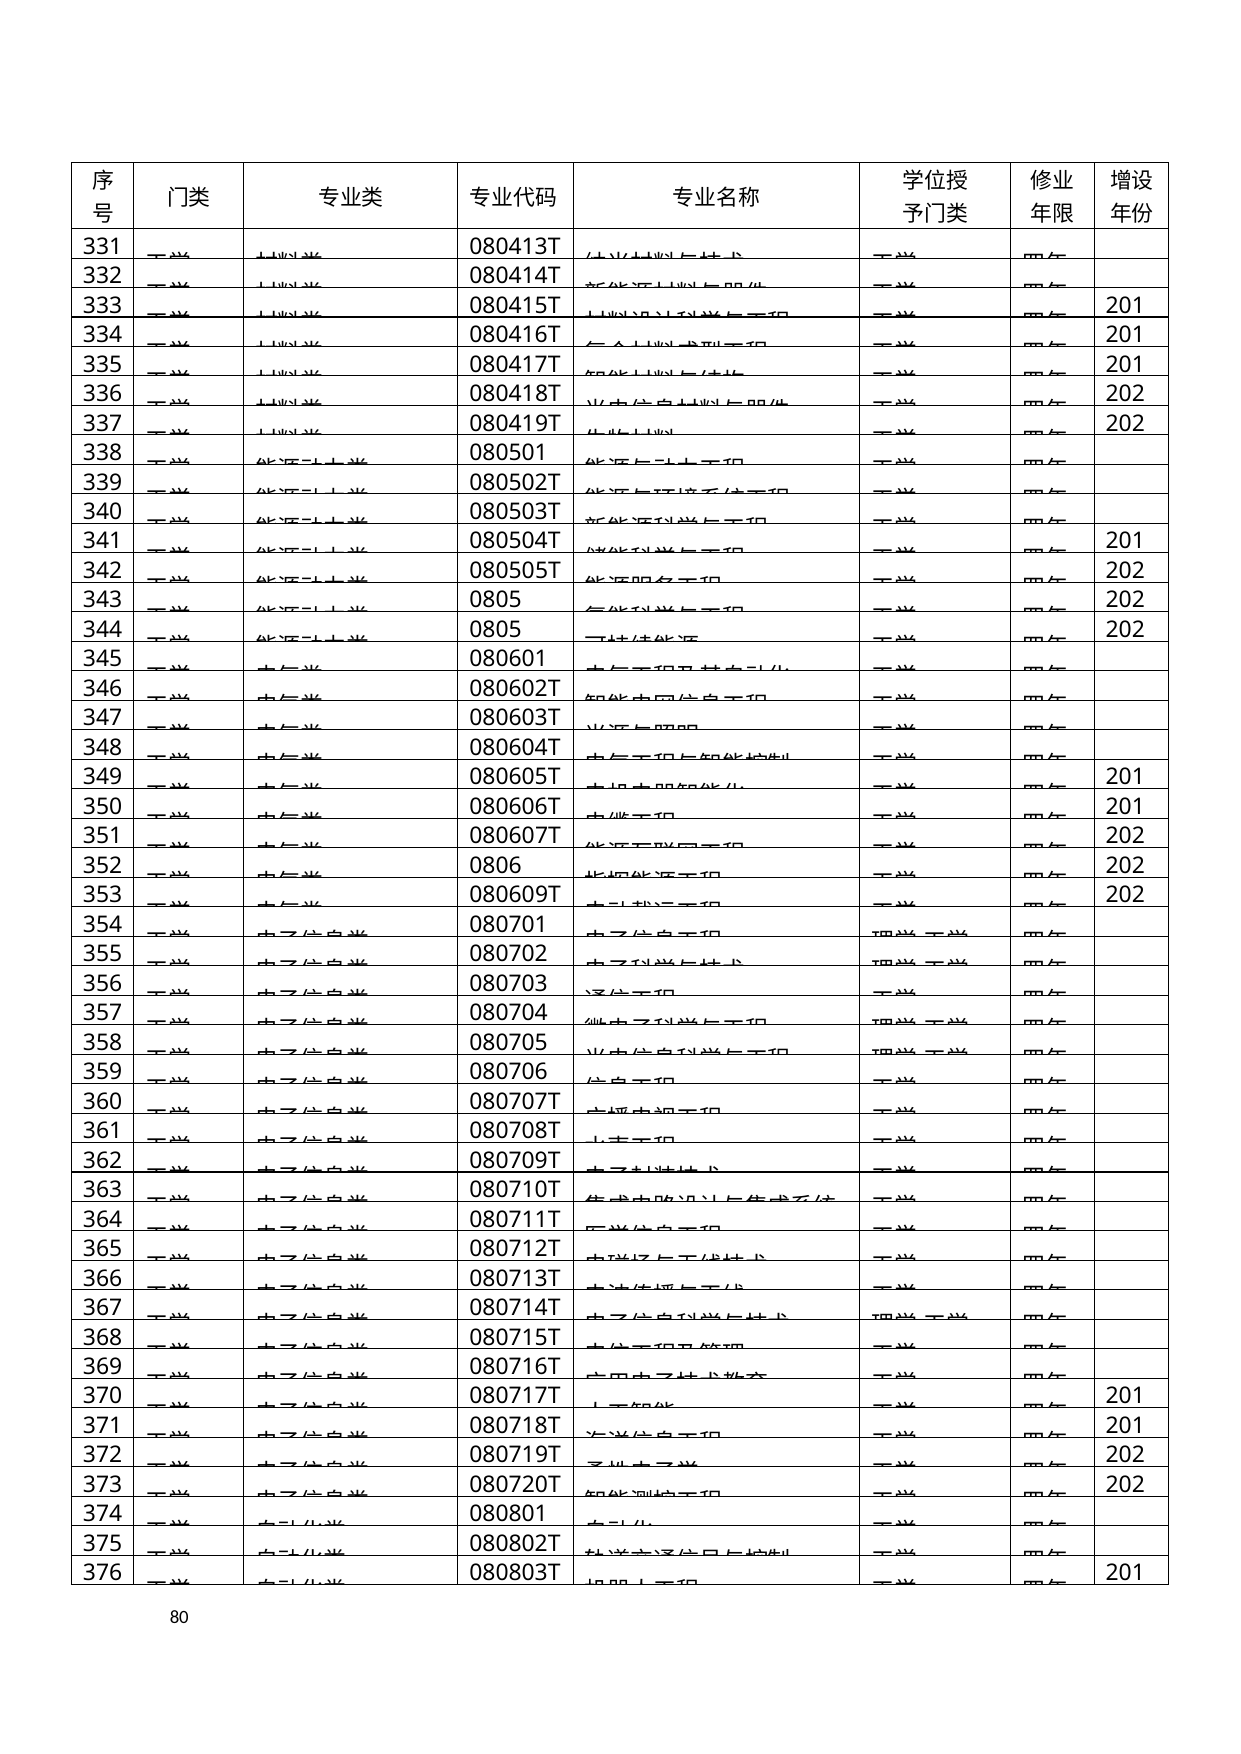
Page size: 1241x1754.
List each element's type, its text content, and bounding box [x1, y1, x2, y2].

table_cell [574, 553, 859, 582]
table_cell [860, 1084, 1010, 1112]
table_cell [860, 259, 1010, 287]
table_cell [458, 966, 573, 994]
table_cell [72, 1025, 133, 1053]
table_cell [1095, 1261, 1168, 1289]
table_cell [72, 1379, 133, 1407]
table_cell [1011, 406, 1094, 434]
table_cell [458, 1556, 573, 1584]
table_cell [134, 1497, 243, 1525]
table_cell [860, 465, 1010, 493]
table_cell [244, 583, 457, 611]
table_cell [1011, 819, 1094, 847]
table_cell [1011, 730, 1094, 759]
table_header 序号 [72, 163, 133, 228]
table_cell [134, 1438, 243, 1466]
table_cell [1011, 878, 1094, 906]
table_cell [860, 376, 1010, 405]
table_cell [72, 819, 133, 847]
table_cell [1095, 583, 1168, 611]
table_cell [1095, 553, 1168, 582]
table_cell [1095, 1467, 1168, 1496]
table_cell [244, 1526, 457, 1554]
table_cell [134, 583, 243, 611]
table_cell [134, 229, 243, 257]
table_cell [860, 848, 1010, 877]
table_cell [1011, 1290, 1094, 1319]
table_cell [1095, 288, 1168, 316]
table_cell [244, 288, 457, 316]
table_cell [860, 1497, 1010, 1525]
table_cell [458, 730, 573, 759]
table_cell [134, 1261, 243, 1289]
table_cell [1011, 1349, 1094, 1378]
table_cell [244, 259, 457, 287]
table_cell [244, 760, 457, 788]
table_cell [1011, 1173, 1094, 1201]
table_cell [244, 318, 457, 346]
table_header 修业年限 [1011, 163, 1094, 228]
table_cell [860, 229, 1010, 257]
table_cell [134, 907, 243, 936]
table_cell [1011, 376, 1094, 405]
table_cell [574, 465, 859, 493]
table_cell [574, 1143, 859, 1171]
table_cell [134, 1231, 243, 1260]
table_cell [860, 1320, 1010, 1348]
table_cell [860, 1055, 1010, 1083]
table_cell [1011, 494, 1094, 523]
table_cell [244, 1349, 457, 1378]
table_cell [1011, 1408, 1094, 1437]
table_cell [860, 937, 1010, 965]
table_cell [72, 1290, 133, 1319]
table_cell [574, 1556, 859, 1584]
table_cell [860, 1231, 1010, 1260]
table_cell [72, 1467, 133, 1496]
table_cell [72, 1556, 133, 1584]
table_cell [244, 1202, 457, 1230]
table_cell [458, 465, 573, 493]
table_header 专业名称 [574, 163, 859, 228]
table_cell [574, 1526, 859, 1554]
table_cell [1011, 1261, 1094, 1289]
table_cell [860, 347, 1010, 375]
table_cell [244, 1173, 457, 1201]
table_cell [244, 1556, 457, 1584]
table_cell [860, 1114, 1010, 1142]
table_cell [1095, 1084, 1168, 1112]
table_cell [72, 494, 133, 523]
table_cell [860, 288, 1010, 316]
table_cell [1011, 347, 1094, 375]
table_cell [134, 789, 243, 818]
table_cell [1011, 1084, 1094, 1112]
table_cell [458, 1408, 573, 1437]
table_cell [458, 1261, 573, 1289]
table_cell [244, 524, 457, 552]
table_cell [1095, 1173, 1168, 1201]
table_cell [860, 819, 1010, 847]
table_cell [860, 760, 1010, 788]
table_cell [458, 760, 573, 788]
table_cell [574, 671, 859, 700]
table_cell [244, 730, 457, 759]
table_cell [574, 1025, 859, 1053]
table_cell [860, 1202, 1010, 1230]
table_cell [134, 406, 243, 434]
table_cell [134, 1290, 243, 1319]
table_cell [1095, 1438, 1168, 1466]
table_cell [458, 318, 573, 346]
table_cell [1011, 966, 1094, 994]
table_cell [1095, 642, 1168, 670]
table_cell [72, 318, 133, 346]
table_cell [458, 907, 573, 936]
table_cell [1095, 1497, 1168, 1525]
table_header 专业代码 [458, 163, 573, 228]
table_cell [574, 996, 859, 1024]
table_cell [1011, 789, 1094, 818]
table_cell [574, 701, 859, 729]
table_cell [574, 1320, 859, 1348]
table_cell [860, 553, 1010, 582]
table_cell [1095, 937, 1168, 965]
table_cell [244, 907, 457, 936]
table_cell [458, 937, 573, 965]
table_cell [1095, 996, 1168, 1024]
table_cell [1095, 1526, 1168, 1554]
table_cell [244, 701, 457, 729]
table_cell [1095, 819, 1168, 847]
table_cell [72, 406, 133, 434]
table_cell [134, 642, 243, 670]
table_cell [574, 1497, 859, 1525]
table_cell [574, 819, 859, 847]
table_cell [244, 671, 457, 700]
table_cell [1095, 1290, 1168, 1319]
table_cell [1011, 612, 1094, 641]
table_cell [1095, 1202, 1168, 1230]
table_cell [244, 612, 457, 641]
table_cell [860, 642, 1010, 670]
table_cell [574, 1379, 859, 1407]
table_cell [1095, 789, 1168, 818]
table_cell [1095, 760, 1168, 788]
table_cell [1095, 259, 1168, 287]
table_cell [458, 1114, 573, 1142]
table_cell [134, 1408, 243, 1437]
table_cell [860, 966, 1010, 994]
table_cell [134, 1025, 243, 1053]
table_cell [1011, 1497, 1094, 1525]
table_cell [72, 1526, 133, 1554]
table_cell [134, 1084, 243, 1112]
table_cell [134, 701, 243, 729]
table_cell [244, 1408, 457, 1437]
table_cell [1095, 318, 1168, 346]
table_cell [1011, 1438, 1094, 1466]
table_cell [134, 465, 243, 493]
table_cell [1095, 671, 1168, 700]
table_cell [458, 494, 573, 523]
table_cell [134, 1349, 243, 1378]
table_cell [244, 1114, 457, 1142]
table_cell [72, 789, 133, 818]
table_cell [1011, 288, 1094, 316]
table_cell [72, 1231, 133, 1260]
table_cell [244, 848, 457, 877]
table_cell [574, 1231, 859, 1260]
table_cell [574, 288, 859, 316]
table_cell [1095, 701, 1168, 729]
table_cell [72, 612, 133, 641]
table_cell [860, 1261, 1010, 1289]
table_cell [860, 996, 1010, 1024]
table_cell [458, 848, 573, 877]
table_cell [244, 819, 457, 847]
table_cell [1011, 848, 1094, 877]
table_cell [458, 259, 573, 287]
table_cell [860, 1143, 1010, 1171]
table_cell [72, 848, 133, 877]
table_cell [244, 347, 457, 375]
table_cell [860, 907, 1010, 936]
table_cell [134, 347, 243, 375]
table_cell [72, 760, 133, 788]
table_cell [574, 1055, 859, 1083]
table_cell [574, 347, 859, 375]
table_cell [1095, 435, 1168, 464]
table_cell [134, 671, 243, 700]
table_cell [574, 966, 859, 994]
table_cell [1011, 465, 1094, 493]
table_header 门类 [134, 163, 243, 228]
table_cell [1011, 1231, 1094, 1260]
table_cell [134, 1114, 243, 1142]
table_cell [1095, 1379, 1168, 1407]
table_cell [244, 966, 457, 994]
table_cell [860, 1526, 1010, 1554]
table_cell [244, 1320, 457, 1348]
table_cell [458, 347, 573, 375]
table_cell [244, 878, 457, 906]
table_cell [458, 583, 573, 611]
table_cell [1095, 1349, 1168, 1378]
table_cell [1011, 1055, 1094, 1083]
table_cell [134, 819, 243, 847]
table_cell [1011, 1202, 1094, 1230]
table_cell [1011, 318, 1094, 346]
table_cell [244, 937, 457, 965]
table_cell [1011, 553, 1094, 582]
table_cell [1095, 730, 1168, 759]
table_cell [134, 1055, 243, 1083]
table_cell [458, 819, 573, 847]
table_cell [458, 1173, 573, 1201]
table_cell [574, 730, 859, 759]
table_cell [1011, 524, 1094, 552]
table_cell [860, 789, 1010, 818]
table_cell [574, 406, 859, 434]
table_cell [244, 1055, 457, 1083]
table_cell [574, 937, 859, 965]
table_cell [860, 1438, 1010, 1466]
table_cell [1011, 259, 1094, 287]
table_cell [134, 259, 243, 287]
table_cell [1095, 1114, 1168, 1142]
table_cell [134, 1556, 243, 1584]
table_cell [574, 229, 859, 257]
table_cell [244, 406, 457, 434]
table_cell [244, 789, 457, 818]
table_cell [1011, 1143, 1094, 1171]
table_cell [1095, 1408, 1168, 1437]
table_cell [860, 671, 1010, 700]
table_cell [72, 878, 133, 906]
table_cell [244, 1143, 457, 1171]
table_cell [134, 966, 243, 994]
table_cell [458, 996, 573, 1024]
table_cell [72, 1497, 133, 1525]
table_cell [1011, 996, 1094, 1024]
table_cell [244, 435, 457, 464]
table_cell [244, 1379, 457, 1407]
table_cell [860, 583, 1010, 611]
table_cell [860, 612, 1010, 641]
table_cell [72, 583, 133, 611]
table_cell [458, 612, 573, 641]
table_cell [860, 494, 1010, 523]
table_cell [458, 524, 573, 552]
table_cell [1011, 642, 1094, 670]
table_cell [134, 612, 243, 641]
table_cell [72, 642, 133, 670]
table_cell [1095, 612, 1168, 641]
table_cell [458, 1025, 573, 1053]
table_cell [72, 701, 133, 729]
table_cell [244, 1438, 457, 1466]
table_header 学位授 予门类 [860, 163, 1010, 228]
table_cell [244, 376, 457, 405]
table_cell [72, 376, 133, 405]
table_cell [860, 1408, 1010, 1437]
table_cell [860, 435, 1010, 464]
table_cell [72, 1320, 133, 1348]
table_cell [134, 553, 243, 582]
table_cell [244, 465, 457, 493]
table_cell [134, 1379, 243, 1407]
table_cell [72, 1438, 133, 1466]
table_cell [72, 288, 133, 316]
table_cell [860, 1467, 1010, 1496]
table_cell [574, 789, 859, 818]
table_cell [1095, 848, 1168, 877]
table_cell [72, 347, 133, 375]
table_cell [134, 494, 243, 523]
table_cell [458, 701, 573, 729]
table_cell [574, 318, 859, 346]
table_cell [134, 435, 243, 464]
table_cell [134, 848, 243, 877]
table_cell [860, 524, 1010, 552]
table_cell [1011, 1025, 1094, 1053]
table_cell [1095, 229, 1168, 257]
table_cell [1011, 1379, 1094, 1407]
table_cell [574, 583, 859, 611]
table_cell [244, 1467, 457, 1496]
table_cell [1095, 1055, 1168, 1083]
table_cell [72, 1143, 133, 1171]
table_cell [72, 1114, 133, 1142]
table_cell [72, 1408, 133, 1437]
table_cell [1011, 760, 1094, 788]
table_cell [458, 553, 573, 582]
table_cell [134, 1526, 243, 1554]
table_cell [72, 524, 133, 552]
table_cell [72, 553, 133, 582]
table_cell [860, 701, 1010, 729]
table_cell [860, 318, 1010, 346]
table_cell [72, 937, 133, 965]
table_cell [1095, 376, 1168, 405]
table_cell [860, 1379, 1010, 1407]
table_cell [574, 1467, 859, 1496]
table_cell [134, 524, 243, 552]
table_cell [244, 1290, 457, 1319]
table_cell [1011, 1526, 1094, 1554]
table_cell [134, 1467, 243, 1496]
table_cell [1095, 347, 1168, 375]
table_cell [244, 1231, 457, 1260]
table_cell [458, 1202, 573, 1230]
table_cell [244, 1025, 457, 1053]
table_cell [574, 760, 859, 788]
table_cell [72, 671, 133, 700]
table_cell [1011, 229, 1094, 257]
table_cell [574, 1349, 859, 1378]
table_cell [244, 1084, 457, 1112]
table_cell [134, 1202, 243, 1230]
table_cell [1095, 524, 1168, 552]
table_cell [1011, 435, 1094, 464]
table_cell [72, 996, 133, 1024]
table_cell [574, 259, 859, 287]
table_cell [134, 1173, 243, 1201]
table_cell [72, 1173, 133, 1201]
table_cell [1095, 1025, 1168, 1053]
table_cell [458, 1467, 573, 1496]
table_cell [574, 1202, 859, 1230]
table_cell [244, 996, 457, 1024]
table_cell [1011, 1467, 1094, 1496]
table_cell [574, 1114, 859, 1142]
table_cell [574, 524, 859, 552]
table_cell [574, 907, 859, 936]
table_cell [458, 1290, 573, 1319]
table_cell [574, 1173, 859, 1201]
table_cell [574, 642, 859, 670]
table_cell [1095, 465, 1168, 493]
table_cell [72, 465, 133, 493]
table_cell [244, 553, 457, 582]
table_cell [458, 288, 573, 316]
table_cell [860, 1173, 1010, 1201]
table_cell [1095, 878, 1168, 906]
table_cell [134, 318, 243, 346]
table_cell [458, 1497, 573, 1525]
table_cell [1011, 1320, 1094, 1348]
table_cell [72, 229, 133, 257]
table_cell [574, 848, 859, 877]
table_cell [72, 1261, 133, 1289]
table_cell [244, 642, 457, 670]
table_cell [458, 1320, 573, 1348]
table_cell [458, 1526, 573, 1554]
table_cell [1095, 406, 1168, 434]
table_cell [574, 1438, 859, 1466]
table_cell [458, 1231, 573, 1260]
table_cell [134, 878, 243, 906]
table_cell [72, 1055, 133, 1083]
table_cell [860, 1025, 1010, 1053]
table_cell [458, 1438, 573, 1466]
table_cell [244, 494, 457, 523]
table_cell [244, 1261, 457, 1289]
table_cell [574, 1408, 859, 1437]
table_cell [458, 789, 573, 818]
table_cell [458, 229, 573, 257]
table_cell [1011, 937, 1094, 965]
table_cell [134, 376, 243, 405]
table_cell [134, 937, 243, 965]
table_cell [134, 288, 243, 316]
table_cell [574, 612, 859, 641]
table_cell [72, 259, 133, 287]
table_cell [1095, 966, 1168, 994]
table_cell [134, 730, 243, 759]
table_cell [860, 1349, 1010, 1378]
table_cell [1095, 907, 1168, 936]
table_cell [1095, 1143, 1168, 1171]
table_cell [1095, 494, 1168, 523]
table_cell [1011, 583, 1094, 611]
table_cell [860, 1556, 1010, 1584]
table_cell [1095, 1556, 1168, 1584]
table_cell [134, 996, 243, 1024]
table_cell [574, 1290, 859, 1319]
table_header 增设年份 [1095, 163, 1168, 228]
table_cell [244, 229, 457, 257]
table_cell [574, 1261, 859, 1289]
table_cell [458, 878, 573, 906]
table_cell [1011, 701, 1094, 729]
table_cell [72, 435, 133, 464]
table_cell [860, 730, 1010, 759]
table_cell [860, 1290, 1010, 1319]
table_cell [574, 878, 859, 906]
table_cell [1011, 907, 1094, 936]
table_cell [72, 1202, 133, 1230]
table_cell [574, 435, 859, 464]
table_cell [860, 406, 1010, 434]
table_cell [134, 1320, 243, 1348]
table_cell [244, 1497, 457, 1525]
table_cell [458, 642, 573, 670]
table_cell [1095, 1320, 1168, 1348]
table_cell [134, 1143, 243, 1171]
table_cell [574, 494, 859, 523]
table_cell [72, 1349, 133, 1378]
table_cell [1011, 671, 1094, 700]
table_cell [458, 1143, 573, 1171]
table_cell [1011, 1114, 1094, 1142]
table_header 专业类 [244, 163, 457, 228]
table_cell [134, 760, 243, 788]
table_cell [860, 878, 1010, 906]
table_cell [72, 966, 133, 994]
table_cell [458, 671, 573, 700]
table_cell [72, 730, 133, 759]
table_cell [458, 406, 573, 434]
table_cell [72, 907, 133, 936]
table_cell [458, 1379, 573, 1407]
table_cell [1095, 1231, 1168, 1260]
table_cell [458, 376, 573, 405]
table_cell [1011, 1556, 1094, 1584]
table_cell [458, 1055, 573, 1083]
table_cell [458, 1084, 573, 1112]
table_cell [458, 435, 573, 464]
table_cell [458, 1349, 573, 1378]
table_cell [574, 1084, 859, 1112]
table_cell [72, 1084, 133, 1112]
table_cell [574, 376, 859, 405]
